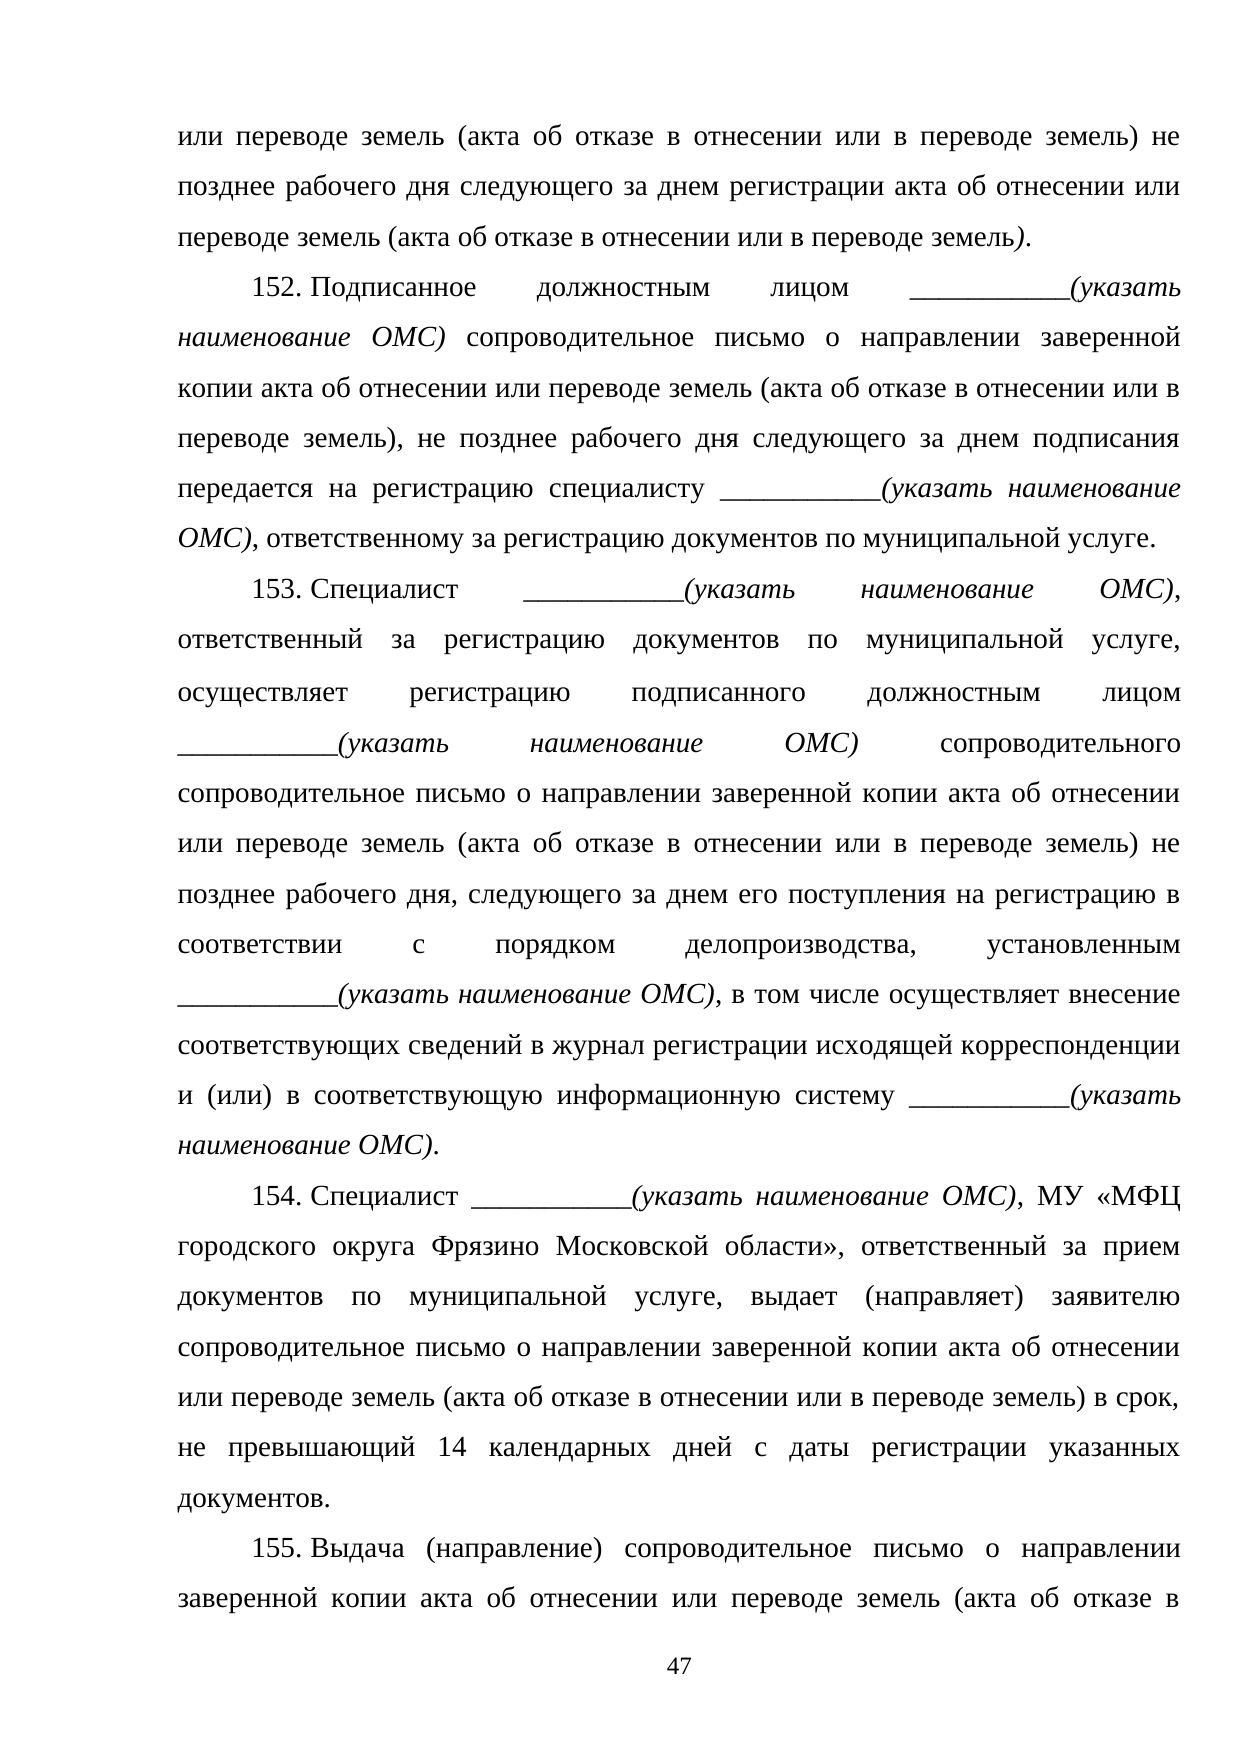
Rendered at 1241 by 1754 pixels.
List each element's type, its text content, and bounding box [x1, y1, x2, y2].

list Подписанное должностным лицом ___________(указать наименование ОМС) сопроводительное письмо о направлении заверенной копии акта об отнесении или переводе земель (акта об отказе в отнесении или в переводе земель), не позднее рабочего дня следующего за днем подписания передается на регистрацию специалисту ___________(указать наименование ОМС), ответственному за регистрацию документов по муниципальной услуге. [177, 269, 1181, 554]
list Специалист ___________(указать наименование ОМС), МУ «МФЦ городского округа Фрязино Московской области», ответственный за прием документов по муниципальной услуге, выдает (направляет) заявителю сопроводительное письмо о направлении заверенной копии акта об отнесении или переводе земель (акта об отказе в отнесении или в переводе земель) в срок, не превышающий 14 календарных дней с даты регистрации указанных документов. [177, 1178, 1181, 1513]
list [177, 1530, 1181, 1614]
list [177, 118, 1181, 252]
list Специалист ___________(указать наименование ОМС), ответственный за регистрацию документов по муниципальной услуге, осуществляет регистрацию подписанного должностным лицом ___________(указать наименование ОМС) сопроводительного сопроводительное письмо о направлении заверенной копии акта об отнесении или переводе земель (акта об отказе в отнесении или в переводе земель) не позднее рабочего дня, следующего за днем его поступления на регистрацию в соответствии с порядком делопроизводства, установленным ___________(указать наименование ОМС), в том числе осуществляет внесение соответствующих сведений в журнал регистрации исходящей корреспонденции и (или) в соответствующую информационную систему ___________(указать наименование ОМС). [177, 571, 1181, 1161]
